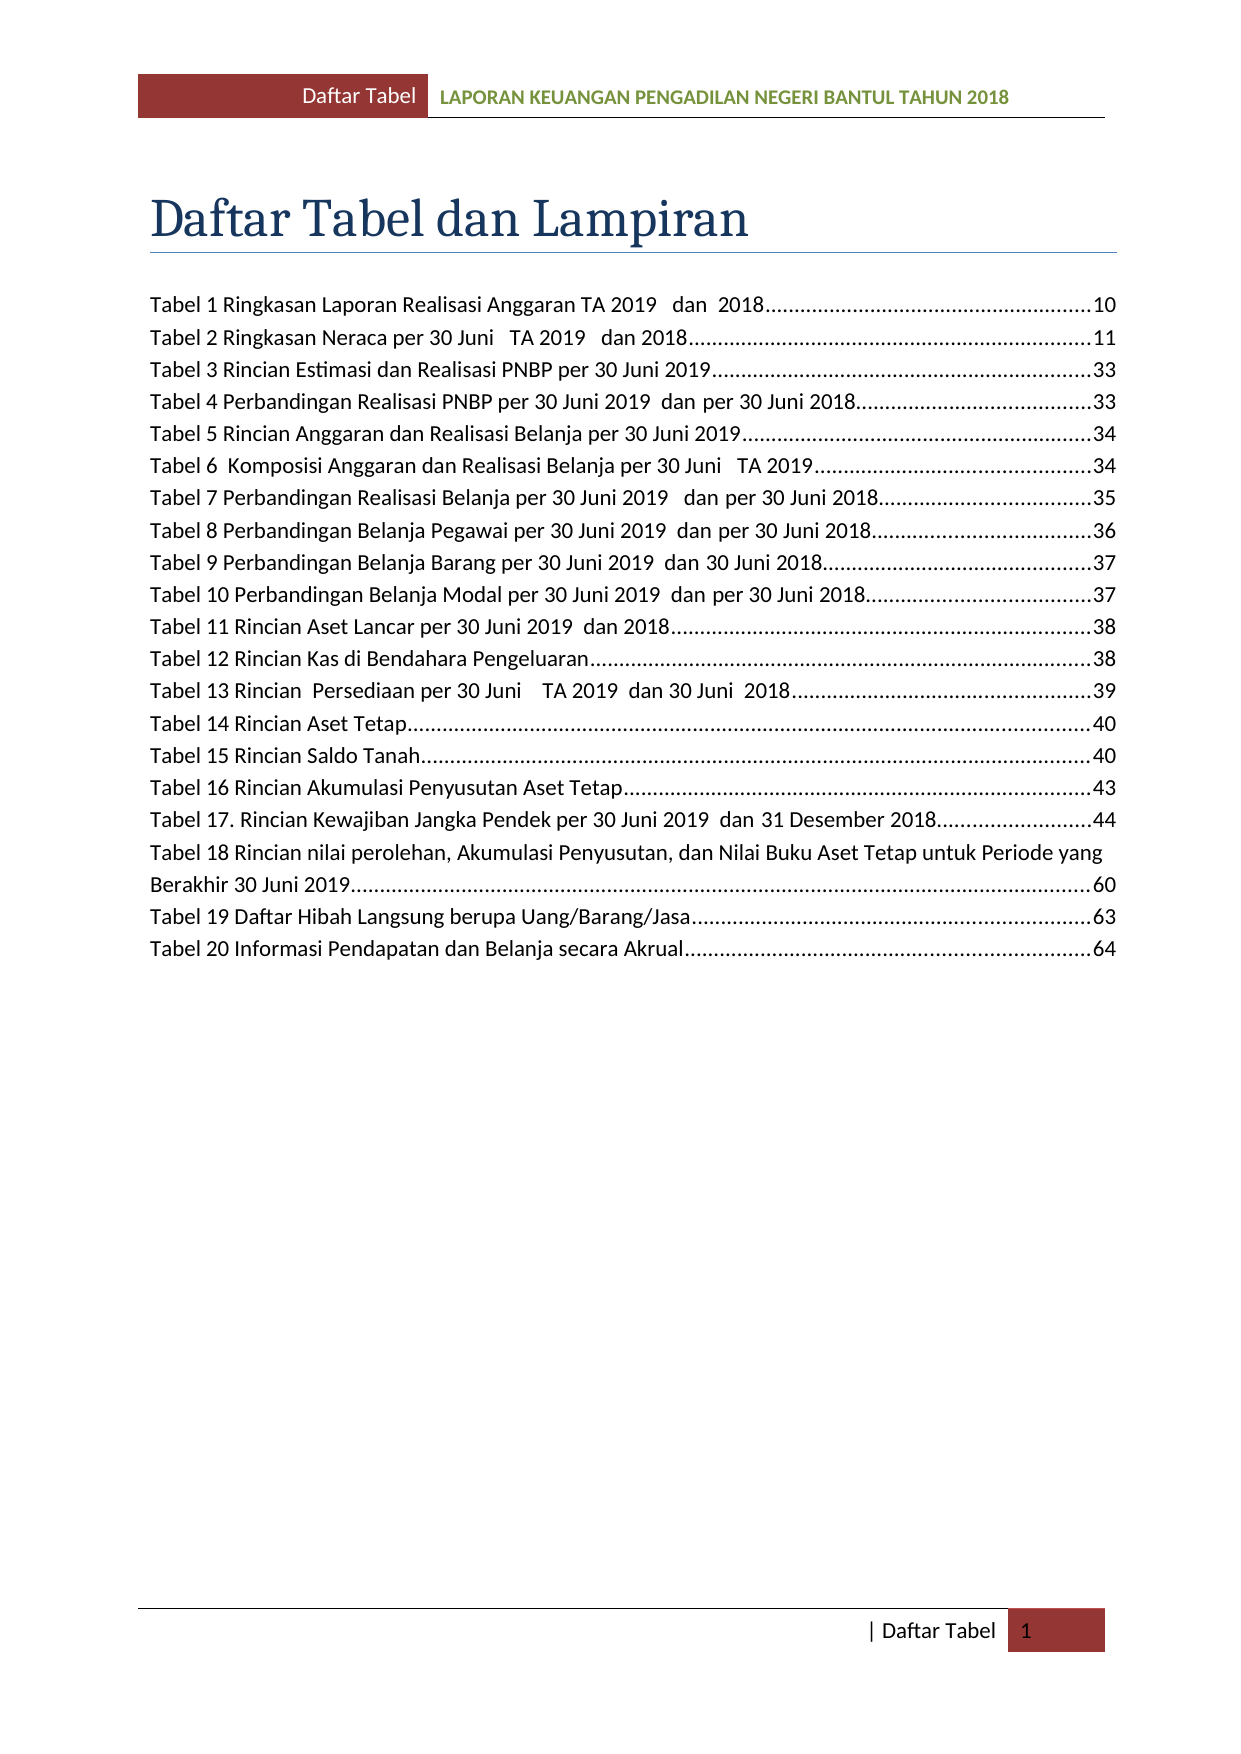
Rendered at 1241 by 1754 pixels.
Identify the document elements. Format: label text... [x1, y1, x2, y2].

text Tabel 7 Perbandingan Realisasi Belanja per 30 Juni 2019 dan per 30 Juni 2018 35 [150, 483, 1117, 512]
text Tabel 13 Rincian Persediaan per 30 Juni TA 2019 dan 30 Juni 2018 39 [150, 677, 1117, 705]
text Tabel 5 Rincian Anggaran dan Realisasi Belanja per 30 Juni 2019 34 [150, 419, 1117, 447]
text Tabel 4 Perbandingan Realisasi PNBP per 30 Juni 2019 dan per 30 Juni 2018 33 [150, 387, 1117, 415]
text Tabel 6 Komposisi Anggaran dan Realisasi Belanja per 30 Juni TA 2019 34 [150, 451, 1117, 479]
text Tabel 19 Daftar Hibah Langsung berupa Uang/Barang/Jasa 63 [150, 902, 1117, 930]
text Tabel 8 Perbandingan Belanja Pegawai per 30 Juni 2019 dan per 30 Juni 2018 36 [150, 516, 1117, 544]
subtitle Daftar Tabel dan Lampiran [150, 187, 1117, 252]
text Tabel 18 Rincian nilai perolehan, Akumulasi Penyusutan, dan Nilai Buku Aset Tetap untuk Periode yang Berakhir 30 Juni 2019 60 [150, 838, 1117, 898]
text Tabel 9 Perbandingan Belanja Barang per 30 Juni 2019 dan 30 Juni 2018 37 [150, 548, 1117, 576]
text Tabel 1 Ringkasan Laporan Realisasi Anggaran TA 2019 dan 2018 10 [150, 290, 1117, 318]
text Tabel 14 Rincian Aset Tetap 40 [150, 709, 1117, 737]
text Tabel 3 Rincian Estimasi dan Realisasi PNBP per 30 Juni 2019 33 [150, 355, 1117, 383]
text Tabel 15 Rincian Saldo Tanah 40 [150, 741, 1117, 769]
text Tabel 16 Rincian Akumulasi Penyusutan Aset Tetap 43 [150, 773, 1117, 801]
text Tabel 20 Informasi Pendapatan dan Belanja secara Akrual 64 [150, 934, 1117, 962]
text Tabel 12 Rincian Kas di Bendahara Pengeluaran 38 [150, 644, 1117, 672]
text Tabel 11 Rincian Aset Lancar per 30 Juni 2019 dan 2018 38 [150, 612, 1117, 640]
text Tabel 2 Ringkasan Neraca per 30 Juni TA 2019 dan 2018 11 [150, 323, 1117, 351]
text Tabel 10 Perbandingan Belanja Modal per 30 Juni 2019 dan per 30 Juni 2018 37 [150, 580, 1117, 608]
text Tabel 17. Rincian Kewajiban Jangka Pendek per 30 Juni 2019 dan 31 Desember 2018 44 [150, 805, 1117, 833]
